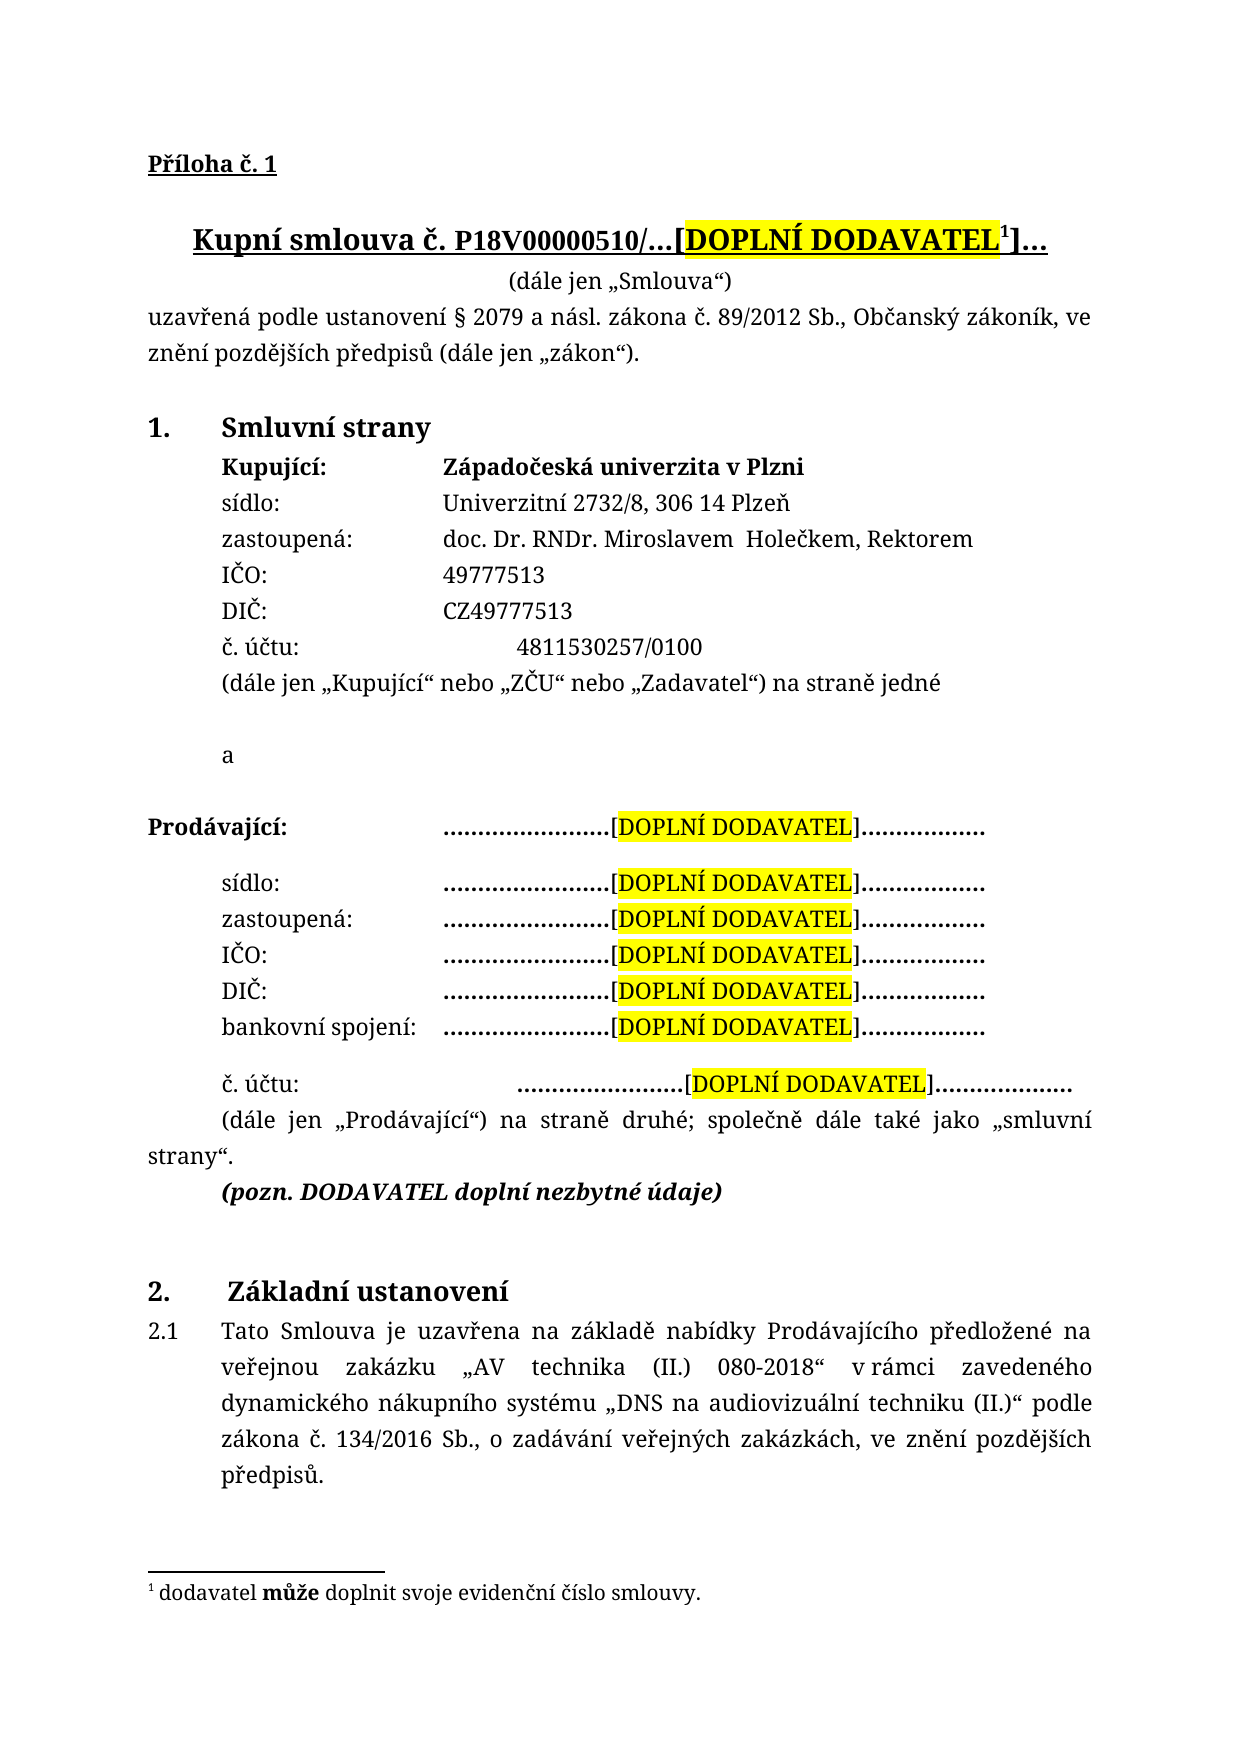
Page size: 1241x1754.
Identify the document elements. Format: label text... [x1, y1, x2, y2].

text č. účtu: ……………………[DOPLNÍ DODAVATEL]……………..… [221, 1068, 692, 1099]
text a [221, 739, 1093, 770]
text č. účtu: 4811530257/0100 [221, 631, 1093, 662]
text Kupní smlouva č. P18V00000510/...[DOPLNÍ DODAVATEL]… [148, 219, 1093, 259]
text uzavřená podle ustanovení § 2079 a násl. zákona č. 89/2012 Sb., Občanský zákoník, ve znění pozdějších předpisů (dále jen „zákon“). [148, 301, 1093, 368]
text IČO: ……………………[DOPLNÍ DODAVATEL]……………… [852, 939, 1093, 971]
text DIČ: ……………………[DOPLNÍ DODAVATEL]……………… [221, 975, 618, 1006]
text zastoupená: ……………………[DOPLNÍ DODAVATEL]……………… [221, 903, 618, 934]
text Kupující: Západočeská univerzita v Plzni [221, 451, 1093, 482]
text zastoupená: ……………………[DOPLNÍ DODAVATEL]……………… [852, 903, 1093, 934]
text sídlo: Univerzitní 2732/8, 306 14 Plzeň [221, 487, 1093, 518]
text 1. Smluvní strany [148, 409, 1093, 446]
text DIČ: CZ49777513 [221, 595, 1093, 626]
text Prodávající: ……………………[DOPLNÍ DODAVATEL]……………… [852, 811, 1093, 842]
text č. účtu: ……………………[DOPLNÍ DODAVATEL]……………..… [926, 1068, 1093, 1099]
text zastoupená: doc. Dr. RNDr. Miroslavem Holečkem, Rektorem [221, 523, 1093, 554]
text (dále jen „Kupující“ nebo „ZČU“ nebo „Zadavatel“) na straně jedné [221, 667, 1093, 698]
text Příloha č. 1 [148, 148, 1093, 179]
text (pozn. DODAVATEL doplní nezbytné údaje) [148, 1176, 1093, 1207]
text IČO: 49777513 [221, 559, 1093, 590]
text (dále jen „Smlouva“) [148, 265, 1093, 296]
text Prodávající: ……………………[DOPLNÍ DODAVATEL]……………… [148, 811, 618, 842]
text bankovní spojení: ……………………[DOPLNÍ DODAVATEL]……………… [852, 1011, 1093, 1042]
text 2.1 Tato Smlouva je uzavřena na základě nabídky Prodávajícího předložené na veřejnou zakázku „AV technika (II.) 080-2018“ v rámci zavedeného dynamického nákupního systému „DNS na audiovizuální techniku (II.)“ podle zákona č. 134/2016 Sb., o zadávání veřejných zakázkách, ve znění pozdějších předpisů. [148, 1315, 1093, 1490]
text sídlo: ……………………[DOPLNÍ DODAVATEL]……………… [221, 867, 1093, 899]
text (dále jen „Prodávající“) na straně druhé; společně dále také jako „smluvní strany“. [148, 1104, 1093, 1171]
text 2. Základní ustanovení [148, 1273, 1093, 1309]
text IČO: ……………………[DOPLNÍ DODAVATEL]……………… [221, 939, 618, 971]
text bankovní spojení: ……………………[DOPLNÍ DODAVATEL]……………… [148, 1011, 618, 1042]
text DIČ: ……………………[DOPLNÍ DODAVATEL]……………… [852, 975, 1093, 1006]
